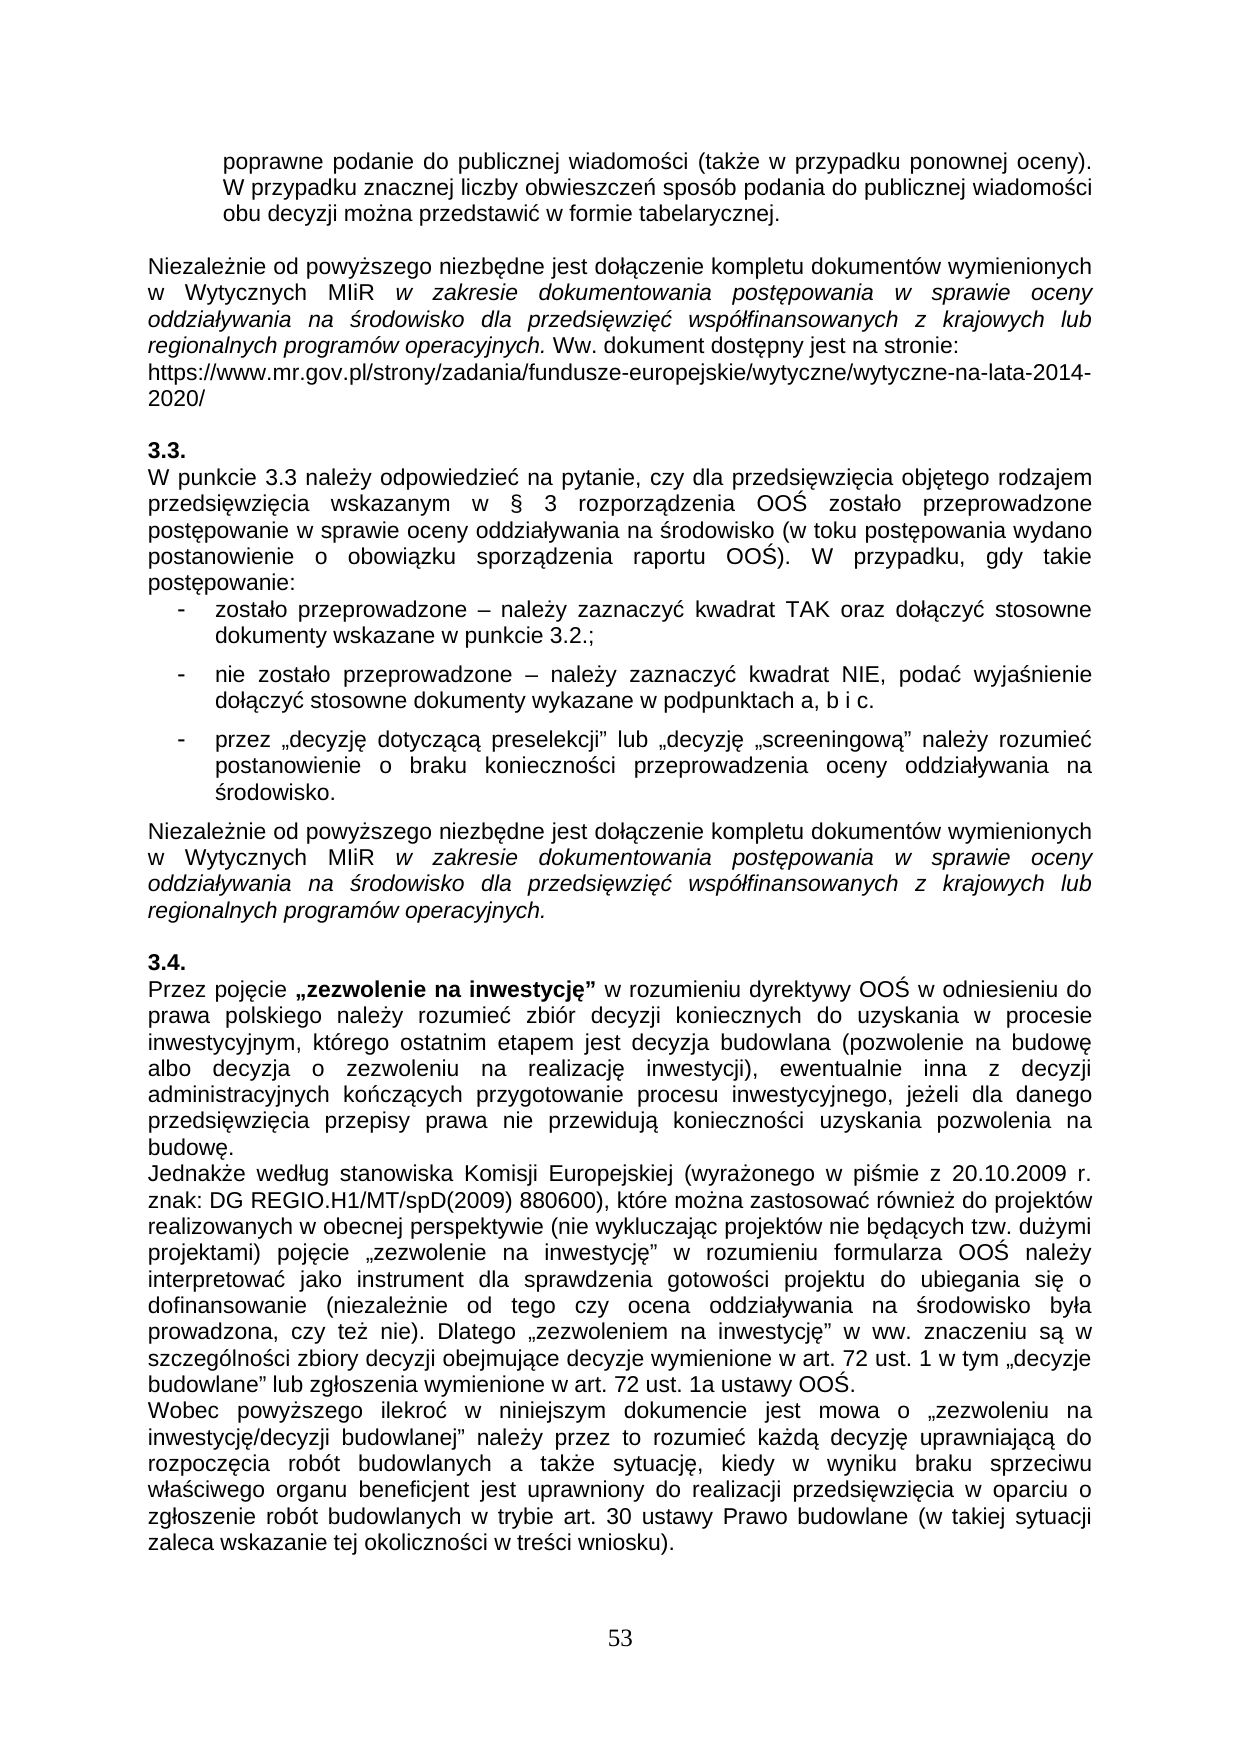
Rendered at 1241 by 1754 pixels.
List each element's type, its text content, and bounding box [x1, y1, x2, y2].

text Przez pojęcie „zezwolenie na inwestycję” w rozumieniu dyrektywy OOŚ w odniesieniu do prawa polskiego należy rozumieć zbiór decyzji koniecznych do uzyskania w procesie inwestycyjnym, którego ostatnim etapem jest decyzja budowlana (pozwolenie na budowę albo decyzja o zezwoleniu na realizację inwestycji), ewentualnie inna z decyzji administracyjnych kończących przygotowanie procesu inwestycyjnego, jeżeli dla danego przedsięwzięcia przepisy prawa nie przewidują konieczności uzyskania pozwolenia na budowę. [148, 976, 1093, 1160]
text Jednakże według stanowiska Komisji Europejskiej (wyrażonego w piśmie z 20.10.2009 r. znak: DG REGIO.H1/MT/spD(2009) 880600), które można zastosować również do projektów realizowanych w obecnej perspektywie (nie wykluczając projektów nie będących tzw. dużymi projektami) pojęcie „zezwolenie na inwestycję” w rozumieniu formularza OOŚ należy interpretować jako instrument dla sprawdzenia gotowości projektu do ubiegania się o dofinansowanie (niezależnie od tego czy ocena oddziaływania na środowisko była prowadzona, czy też nie). Dlatego „zezwoleniem na inwestycję” w ww. znaczeniu są w szczególności zbiory decyzji obejmujące decyzje wymienione w art. 72 ust. 1 w tym „decyzje budowlane” lub zgłoszenia wymienione w art. 72 ust. 1a ustawy OOŚ. [148, 1160, 1093, 1397]
list nie zostało przeprowadzone – należy zaznaczyć kwadrat NIE, podać wyjaśnienie dołączyć stosowne dokumenty wykazane w podpunktach a, b i c. [177, 661, 1093, 713]
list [185, 148, 1093, 227]
text Niezależnie od powyższego niezbędne jest dołączenie kompletu dokumentów wymienionych w Wytycznych MIiR w zakresie dokumentowania postępowania w sprawie oceny oddziaływania na środowisko dla przedsięwzięć współfinansowanych z krajowych lub regionalnych programów operacyjnych. [148, 818, 1093, 923]
text Niezależnie od powyższego niezbędne jest dołączenie kompletu dokumentów wymienionych w Wytycznych MIiR w zakresie dokumentowania postępowania w sprawie oceny oddziaływania na środowisko dla przedsięwzięć współfinansowanych z krajowych lub regionalnych programów operacyjnych. Ww. dokument dostępny jest na stronie: [148, 253, 1093, 358]
list przez „decyzję dotyczącą preselekcji” lub „decyzję „screeningową” należy rozumieć postanowienie o braku konieczności przeprowadzenia oceny oddziaływania na środowisko. [177, 726, 1093, 805]
text 3.3. [148, 437, 1093, 464]
text Wobec powyższego ilekroć w niniejszym dokumencie jest mowa o „zezwoleniu na inwestycję/decyzji budowlanej” należy przez to rozumieć każdą decyzję uprawniającą do rozpoczęcia robót budowlanych a także sytuację, kiedy w wyniku braku sprzeciwu właściwego organu beneficjent jest uprawniony do realizacji przedsięwzięcia w oparciu o zgłoszenie robót budowlanych w trybie art. 30 ustawy Prawo budowlane (w takiej sytuacji zaleca wskazanie tej okoliczności w treści wniosku). [148, 1397, 1093, 1556]
text W punkcie 3.3 należy odpowiedzieć na pytanie, czy dla przedsięwzięcia objętego rodzajem przedsięwzięcia wskazanym w § 3 rozporządzenia OOŚ zostało przeprowadzone postępowanie w sprawie oceny oddziaływania na środowisko (w toku postępowania wydano postanowienie o obowiązku sporządzenia raportu OOŚ). W przypadku, gdy takie postępowanie: [148, 464, 1093, 596]
list zostało przeprowadzone – należy zaznaczyć kwadrat TAK oraz dołączyć stosowne dokumenty wskazane w punkcie 3.2.; [177, 596, 1093, 648]
text https://www.mr.gov.pl/strony/zadania/fundusze-europejskie/wytyczne/wytyczne-na-lata-2014-2020/ [148, 358, 1093, 411]
text 3.4. [148, 949, 1093, 976]
